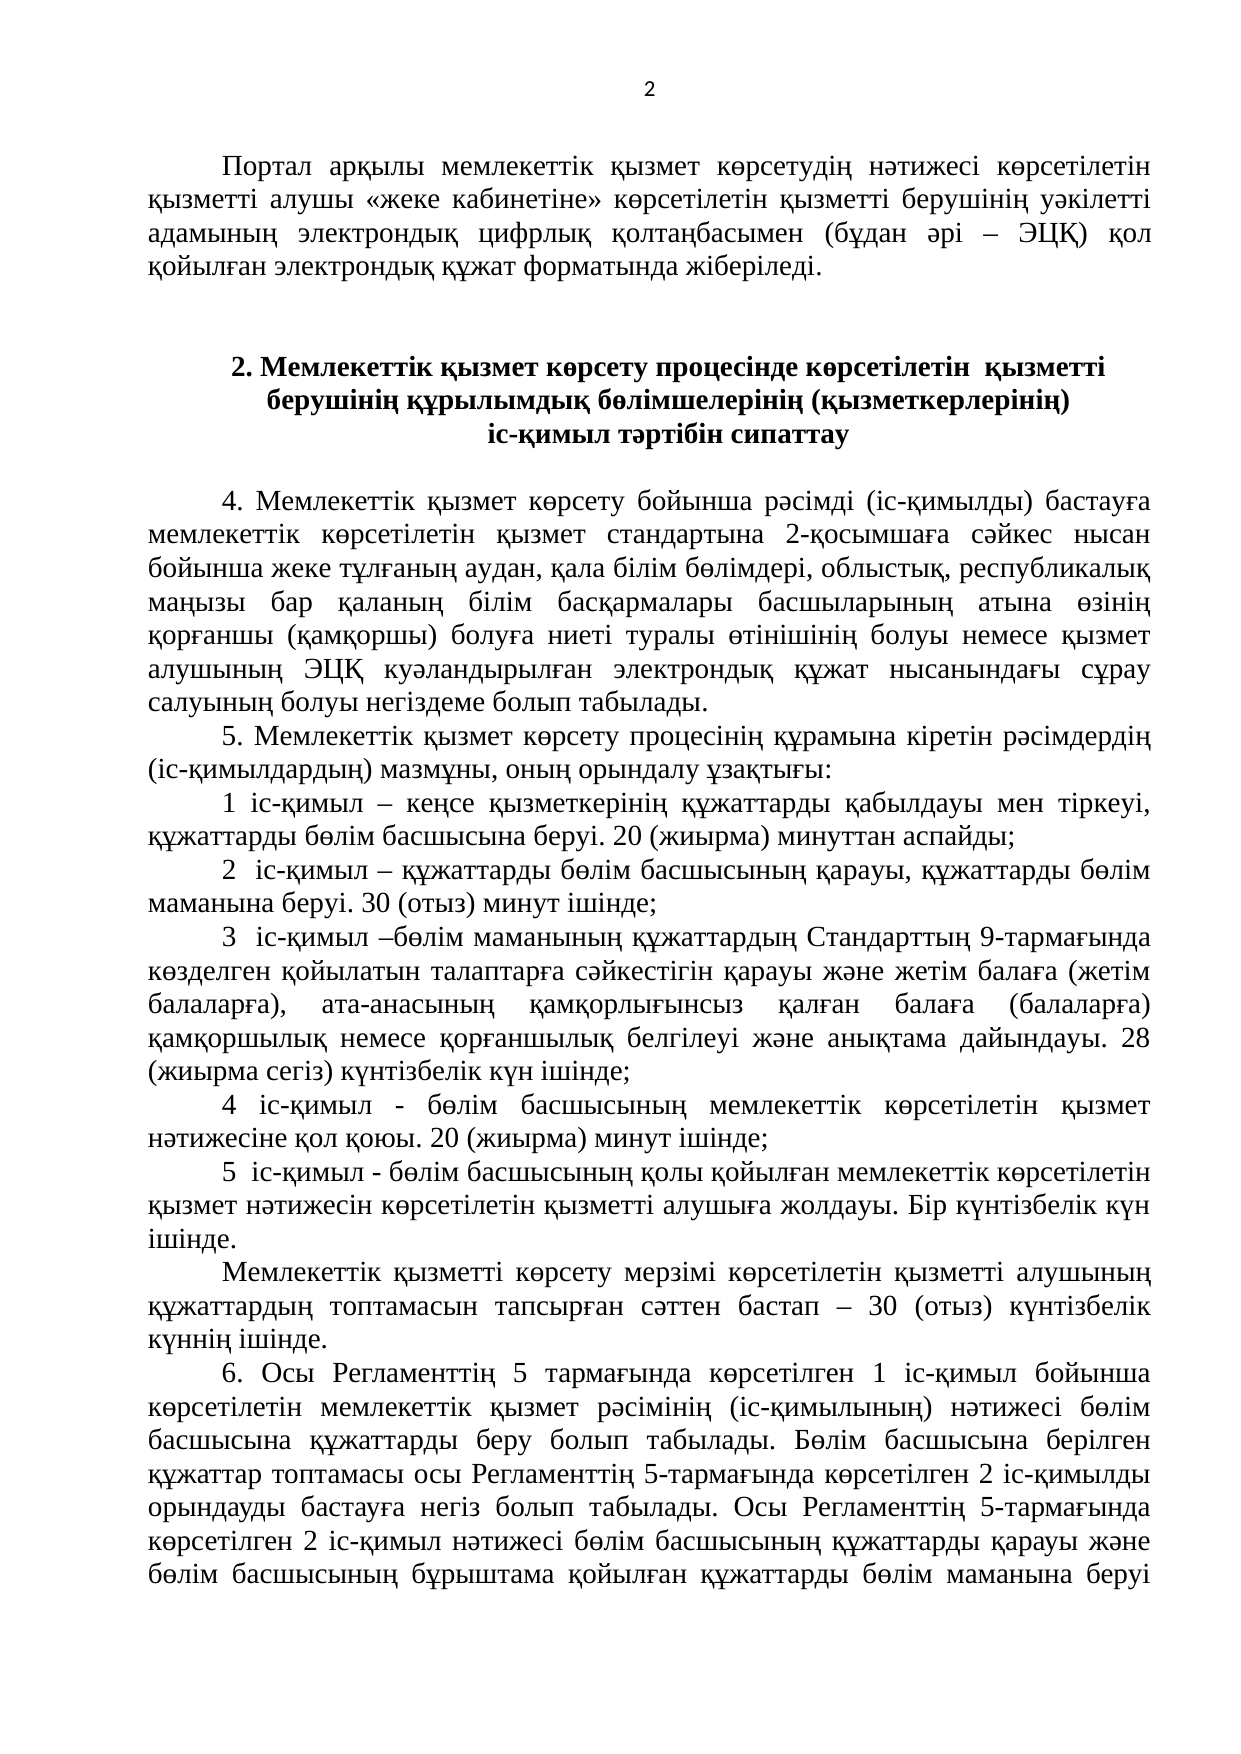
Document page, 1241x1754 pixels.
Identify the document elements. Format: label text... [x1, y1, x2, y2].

text 1 іс-қимыл – кеңсе қызметкерінің құжаттарды қабылдауы мен тіркеуі, құжаттарды бөлім басшысына беруі. 20 (жиырма) минуттан аспайды; [148, 785, 1152, 852]
text 2 іс-қимыл – құжаттарды бөлім басшысының қарауы, құжаттарды бөлім маманына беруі. 30 (отыз) минут ішінде; [148, 852, 1152, 919]
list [148, 1355, 1152, 1590]
text 5. Мемлекеттiк қызмет көрсету процесiнiң құрамына кiретiн рәсiмдердің (iс-қимылдардың) мазмұны, оның орындалу ұзақтығы: [148, 718, 1152, 785]
text 4 іс-қимыл - бөлім басшысының мемлекеттік көрсетілетін қызмет нәтижесіне қол қоюы. 20 (жиырма) минут ішінде; [148, 1087, 1152, 1154]
text 5 іс-қимыл - бөлім басшысының қолы қойылған мемлекеттік көрсетілетін қызмет нәтижесін көрсетілетін қызметті алушыға жолдауы. Бір күнтізбелік күн ішінде. [148, 1154, 1152, 1254]
text іс-қимыл тәртібін сипаттау [148, 416, 1152, 449]
text 2. Мемлекеттік қызмет көрсету процесінде көрсетілетін қызметті [148, 349, 1152, 382]
text берушінің құрылымдық бөлімшелерінің (қызметкерлерінің) [148, 382, 1152, 416]
text 4. Мемлекеттiк қызмет көрсету бойынша рәсiмдi (iс-қимылды) бастауға мемлекеттік көрсетілетін қызмет стандартына 2-қосымшаға сәйкес нысан бойынша жеке тұлғаның аудан, қала білім бөлімдері, облыстық, республикалық маңызы бар қаланың білім басқармалары басшыларының атына өзінің қорғаншы (қамқоршы) болуға ниеті туралы өтінішінің болуы немесе қызмет алушының ЭЦҚ куәландырылған электрондық құжат нысанындағы сұрау салуының болуы негiздеме болып табылады. [148, 483, 1152, 718]
text 3 іс-қимыл –бөлім маманының құжаттардың Стандарттың 9-тармағында көзделген қойылатын талаптарға сәйкестігін қарауы және жетім балаға (жетім балаларға), ата-анасының қамқорлығынсыз қалған балаға (балаларға) қамқоршылық немесе қорғаншылық белгілеуі және анықтама дайындауы. 28 (жиырма сегіз) күнтізбелік күн ішінде; [148, 919, 1152, 1087]
text Портал арқылы мемлекеттік қызмет көрсетудің нәтижесі көрсетілетін қызметті алушы «жеке кабинетіне» көрсетілетін қызметті берушінің уәкілетті адамының электрондық цифрлық қолтаңбасымен (бұдан әрі – ЭЦҚ) қол қойылған электрондық құжат форматында жіберіледі. [148, 148, 1152, 282]
text Мемлекеттік қызметті көрсету мерзімі көрсетілетін қызметті алушының құжаттардың топтамасын тапсырған сәттен бастап – 30 (отыз) күнтізбелік күннің ішінде. [148, 1254, 1152, 1355]
